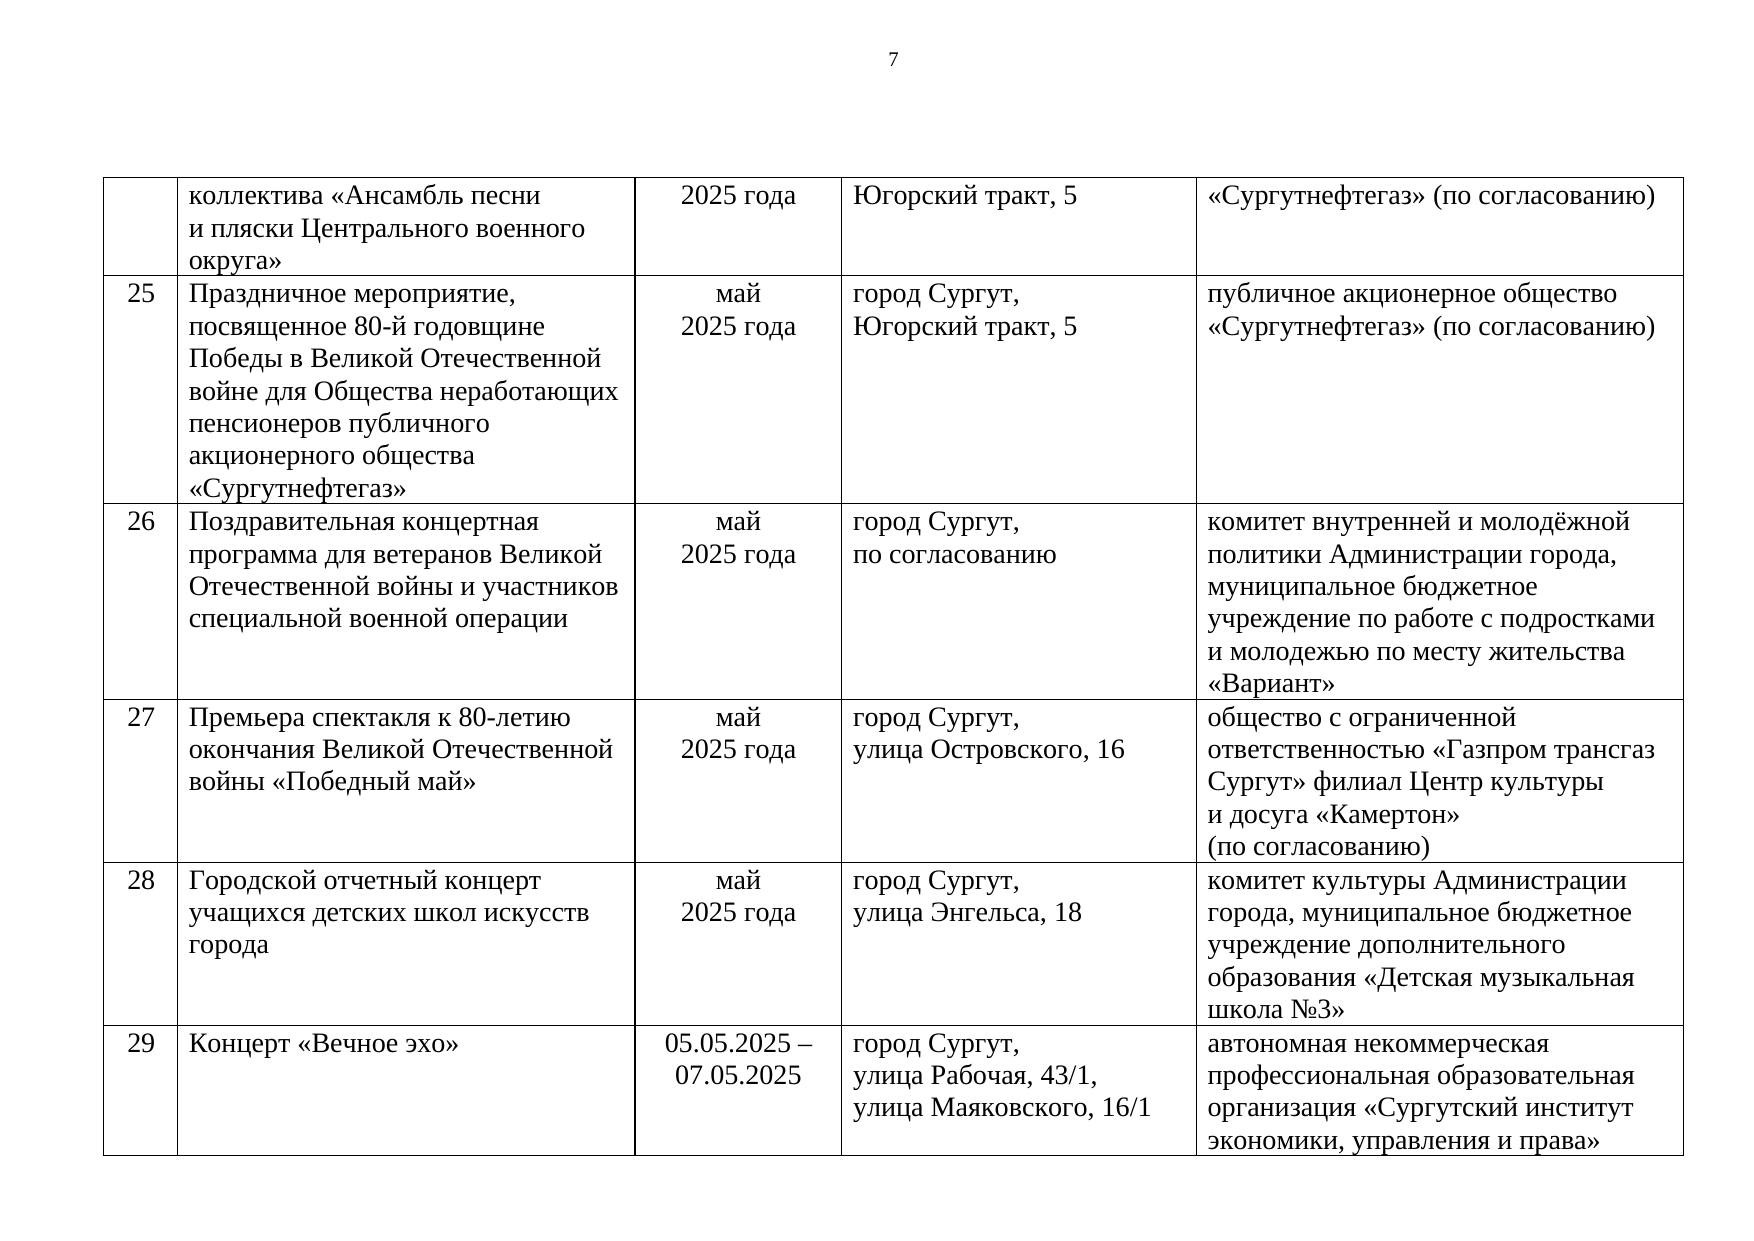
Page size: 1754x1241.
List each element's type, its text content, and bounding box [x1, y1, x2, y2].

table_cell май 2025 года [636, 863, 841, 1025]
table_cell май 2025 года [636, 178, 841, 275]
table_cell город Сургут, улица Энгельса, 18 [842, 863, 1196, 1025]
table_cell май 2025 года [636, 504, 841, 699]
table_cell Праздничное мероприятие, посвященное 80-й годовщине Победы в Великой Отечественной войне для Общества неработающих пенсионеров публичного акционерного общества «Сургутнефтегаз» [178, 276, 634, 503]
table_cell май 2025 года [636, 276, 841, 503]
table_cell Городской отчетный концерт учащихся детских школ искусств города [178, 863, 634, 1025]
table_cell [842, 1026, 1196, 1155]
table_cell Премьера спектакля к 80-летию окончания Великой Отечественной войны «Победный май» [178, 700, 634, 862]
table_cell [1197, 178, 1683, 275]
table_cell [842, 178, 1196, 275]
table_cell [1197, 1026, 1683, 1155]
table_cell общество с ограниченной ответственностью «Газпром трансгаз Сургут» филиал Центр культуры и досуга «Камертон» (по согласованию) [1197, 700, 1683, 862]
table_cell комитет внутренней и молодёжной политики Администрации города, муниципальное бюджетное учреждение по работе с подростками и молодежью по месту жительства «Вариант» [1197, 504, 1683, 699]
table_cell Поздравительная концертная программа для ветеранов Великой Отечественной войны и участников специальной военной операции [178, 504, 634, 699]
table_cell 27 [104, 700, 177, 862]
table_cell 29 [104, 1026, 177, 1155]
table_cell комитет культуры Администрации города, муниципальное бюджетное учреждение дополнительного образования «Детская музыкальная школа №3» [1197, 863, 1683, 1025]
table_cell 25 [104, 276, 177, 503]
table_cell город Сургут, Югорский тракт, 5 [842, 276, 1196, 503]
table_cell город Сургут, по согласованию [842, 504, 1196, 699]
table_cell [178, 1026, 634, 1155]
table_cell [178, 178, 634, 275]
table_cell 28 [104, 863, 177, 1025]
table_cell город Сургут, улица Островского, 16 [842, 700, 1196, 862]
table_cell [636, 1026, 841, 1155]
table_cell 24 [104, 178, 177, 275]
table_cell май 2025 года [636, 700, 841, 862]
table_cell 26 [104, 504, 177, 699]
table_cell публичное акционерное общество «Сургутнефтегаз» (по согласованию) [1197, 276, 1683, 503]
